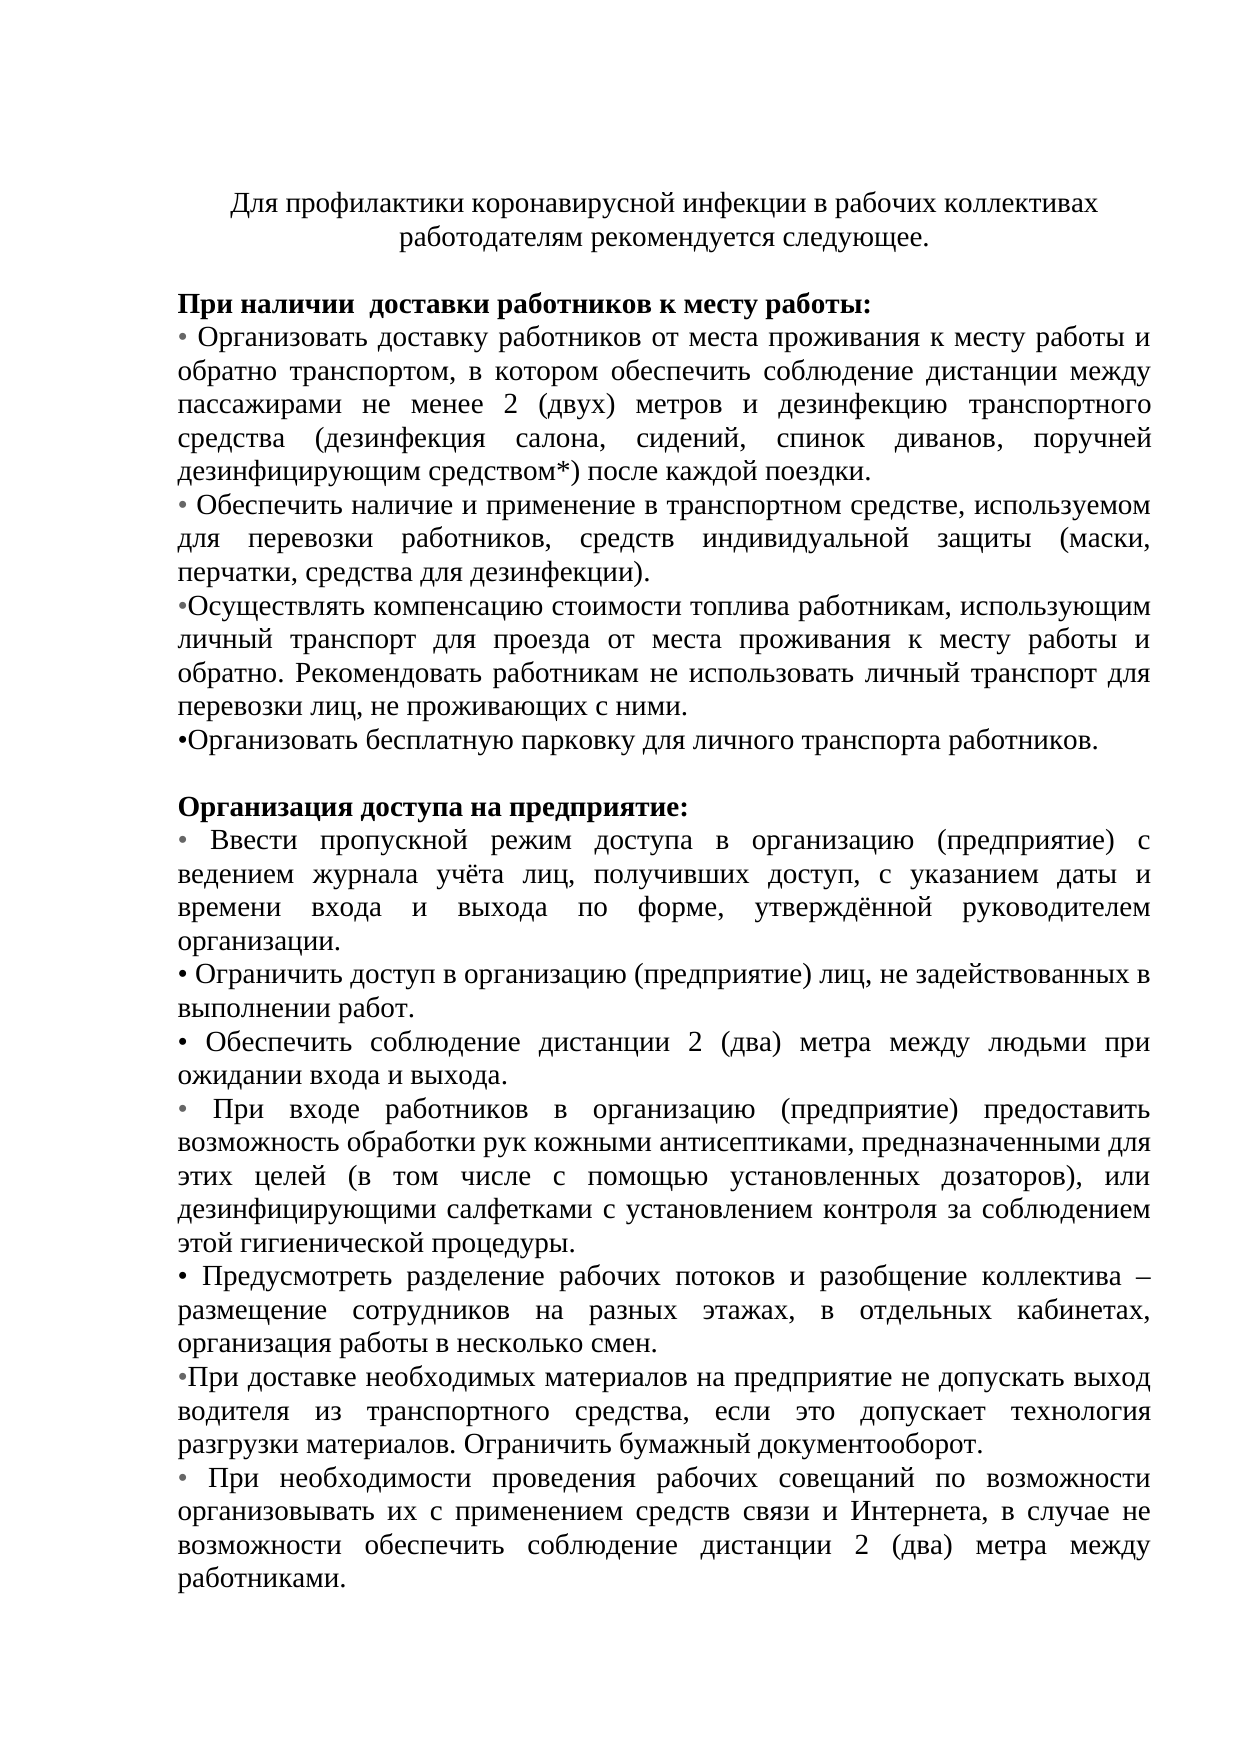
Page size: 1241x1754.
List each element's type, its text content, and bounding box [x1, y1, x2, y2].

text Организация доступа на предприятие: [177, 789, 1152, 822]
text •При доставке необходимых материалов на предприятие не допускать выход водителя из транспортного средства, если это допускает технология разгрузки материалов. Ограничить бумажный документооборот. [177, 1359, 1152, 1460]
text • Ввести пропускной режим доступа в организацию (предприятие) с ведением журнала учёта лиц, получивших доступ, с указанием даты и времени входа и выхода по форме, утверждённой руководителем организации. [177, 822, 1152, 957]
list • Организовать доставку работников от места проживания к месту работы и обратно транспортом, в котором обеспечить соблюдение дистанции между пассажирами не менее 2 (двух) метров и дезинфекцию транспортного средства (дезинфекция салона, сидений, спинок диванов, поручней дезинфицирующим средством*) после каждой поездки. [177, 319, 1152, 487]
text • Обеспечить соблюдение дистанции 2 (два) метра между людьми при ожидании входа и выхода. [177, 1024, 1152, 1091]
text Для профилактики коронавирусной инфекции в рабочих коллективах работодателям рекомендуется следующее. [177, 185, 1152, 252]
text •Организовать бесплатную парковку для личного транспорта работников. [177, 722, 1152, 755]
text • Ограничить доступ в организацию (предприятие) лиц, не задействованных в выполнении работ. [177, 957, 1152, 1024]
text • При необходимости проведения рабочих совещаний по возможности организовывать их с применением средств связи и Интернета, в случае не возможности обеспечить соблюдение дистанции 2 (два) метра между работниками. [177, 1460, 1152, 1594]
text •Осуществлять компенсацию стоимости топлива работникам, использующим личный транспорт для проезда от места проживания к месту работы и обратно. Рекомендовать работникам не использовать личный транспорт для перевозки лиц, не проживающих с ними. [177, 588, 1152, 722]
text • Предусмотреть разделение рабочих потоков и разобщение коллектива – размещение сотрудников на разных этажах, в отдельных кабинетах, организация работы в несколько смен. [177, 1258, 1152, 1359]
text • При входе работников в организацию (предприятие) предоставить возможность обработки рук кожными антисептиками, предназначенными для этих целей (в том числе с помощью установленных дозаторов), или дезинфицирующими салфетками с установлением контроля за соблюдением этой гигиенической процедуры. [177, 1091, 1152, 1258]
text При наличии доставки работников к месту работы: [177, 286, 1152, 319]
list • Обеспечить наличие и применение в транспортном средстве, используемом для перевозки работников, средств индивидуальной защиты (маски, перчатки, средства для дезинфекции). [177, 487, 1152, 588]
